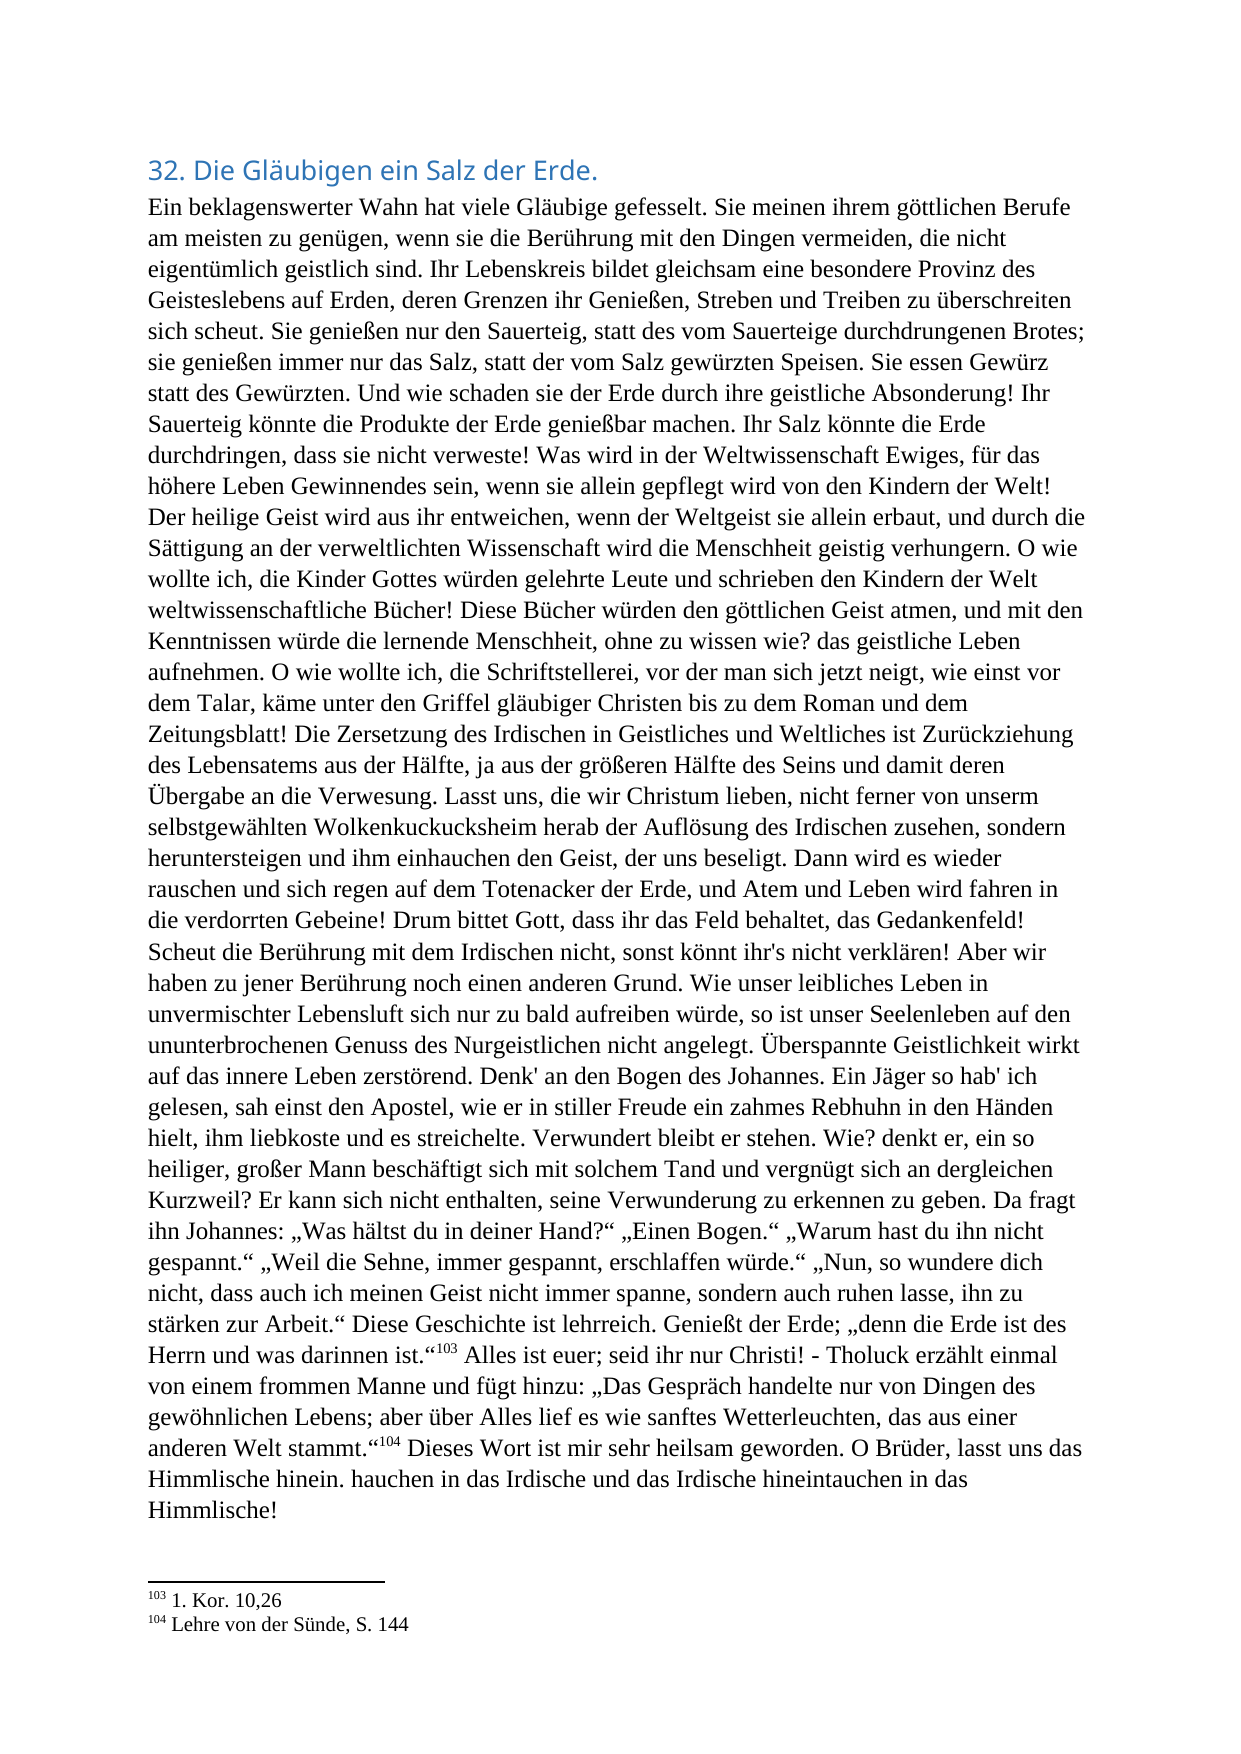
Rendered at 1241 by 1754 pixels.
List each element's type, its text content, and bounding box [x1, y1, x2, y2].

subtitle 32. Die Gläubigen ein Salz der Erde. [148, 152, 1093, 189]
text Ein beklagenswerter Wahn hat viele Gläubige gefesselt. Sie meinen ihrem göttlichen Berufe am meisten zu genügen, wenn sie die Berührung mit den Dingen vermeiden, die nicht eigentümlich geistlich sind. Ihr Lebenskreis bildet gleichsam eine besondere Provinz des Geisteslebens auf Erden, deren Grenzen ihr Genießen, Streben und Treiben zu überschreiten sich scheut. Sie genießen nur den Sauerteig, statt des vom Sauerteige durchdrungenen Brotes; sie genießen immer nur das Salz, statt der vom Salz gewürzten Speisen. Sie essen Gewürz statt des Gewürzten. Und wie schaden sie der Erde durch ihre geistliche Absonderung! Ihr Sauerteig könnte die Produkte der Erde genießbar machen. Ihr Salz könnte die Erde durchdringen, dass sie nicht verweste! Was wird in der Weltwissenschaft Ewiges, für das höhere Leben Gewinnendes sein, wenn sie allein gepflegt wird von den Kindern der Welt! Der heilige Geist wird aus ihr entweichen, wenn der Weltgeist sie allein erbaut, und durch die Sättigung an der verweltlichten Wissenschaft wird die Menschheit geistig verhungern. O wie wollte ich, die Kinder Gottes würden gelehrte Leute und schrieben den Kindern der Welt weltwissenschaftliche Bücher! Diese Bücher würden den göttlichen Geist atmen, und mit den Kenntnissen würde die lernende Menschheit, ohne zu wissen wie? das geistliche Leben aufnehmen. O wie wollte ich, die Schriftstellerei, vor der man sich jetzt neigt, wie einst vor dem Talar, käme unter den Griffel gläubiger Christen bis zu dem Roman und dem Zeitungsblatt! Die Zersetzung des Irdischen in Geistliches und Weltliches ist Zurückziehung des Lebensatems aus der Hälfte, ja aus der größeren Hälfte des Seins und damit deren Übergabe an die Verwesung. Lasst uns, die wir Christum lieben, nicht ferner von unserm selbstgewählten Wolkenkuckucksheim herab der Auflösung des Irdischen zusehen, sondern heruntersteigen und ihm einhauchen den Geist, der uns beseligt. Dann wird es wieder rauschen und sich regen auf dem Totenacker der Erde, und Atem und Leben wird fahren in die verdorrten Gebeine! Drum bittet Gott, dass ihr das Feld behaltet, das Gedankenfeld! Scheut die Berührung mit dem Irdischen nicht, sonst könnt ihr's nicht verklären! Aber wir haben zu jener Berührung noch einen anderen Grund. Wie unser leibliches Leben in unvermischter Lebensluft sich nur zu bald aufreiben würde, so ist unser Seelenleben auf den ununterbrochenen Genuss des Nurgeistlichen nicht angelegt. Überspannte Geistlichkeit wirkt auf das innere Leben zerstörend. Denk' an den Bogen des Johannes. Ein Jäger so hab' ich gelesen, sah einst den Apostel, wie er in stiller Freude ein zahmes Rebhuhn in den Händen hielt, ihm liebkoste und es streichelte. Verwundert bleibt er stehen. Wie? denkt er, ein so heiliger, großer Mann beschäftigt sich mit solchem Tand und vergnügt sich an dergleichen Kurzweil? Er kann sich nicht enthalten, seine Verwunderung zu erkennen zu geben. Da fragt ihn Johannes: „Was hältst du in deiner Hand?“ „Einen Bogen.“ „Warum hast du ihn nicht gespannt.“ „Weil die Sehne, immer gespannt, erschlaffen würde.“ „Nun, so wundere dich nicht, dass auch ich meinen Geist nicht immer spanne, sondern auch ruhen lasse, ihn zu stärken zur Arbeit.“ Diese Geschichte ist lehrreich. Genießt der Erde; „denn die Erde ist des Herrn und was darinnen ist.“ Alles ist euer; seid ihr nur Christi! - Tholuck erzählt einmal von einem frommen Manne und fügt hinzu: „Das Gespräch handelte nur von Dingen des gewöhnlichen Lebens; aber über Alles lief es wie sanftes Wetterleuchten, das aus einer anderen Welt stammt.“ Dieses Wort ist mir sehr heilsam geworden. O Brüder, lasst uns das Himmlische hinein. hauchen in das Irdische und das Irdische hineintauchen in das Himmlische! [148, 192, 1093, 1524]
